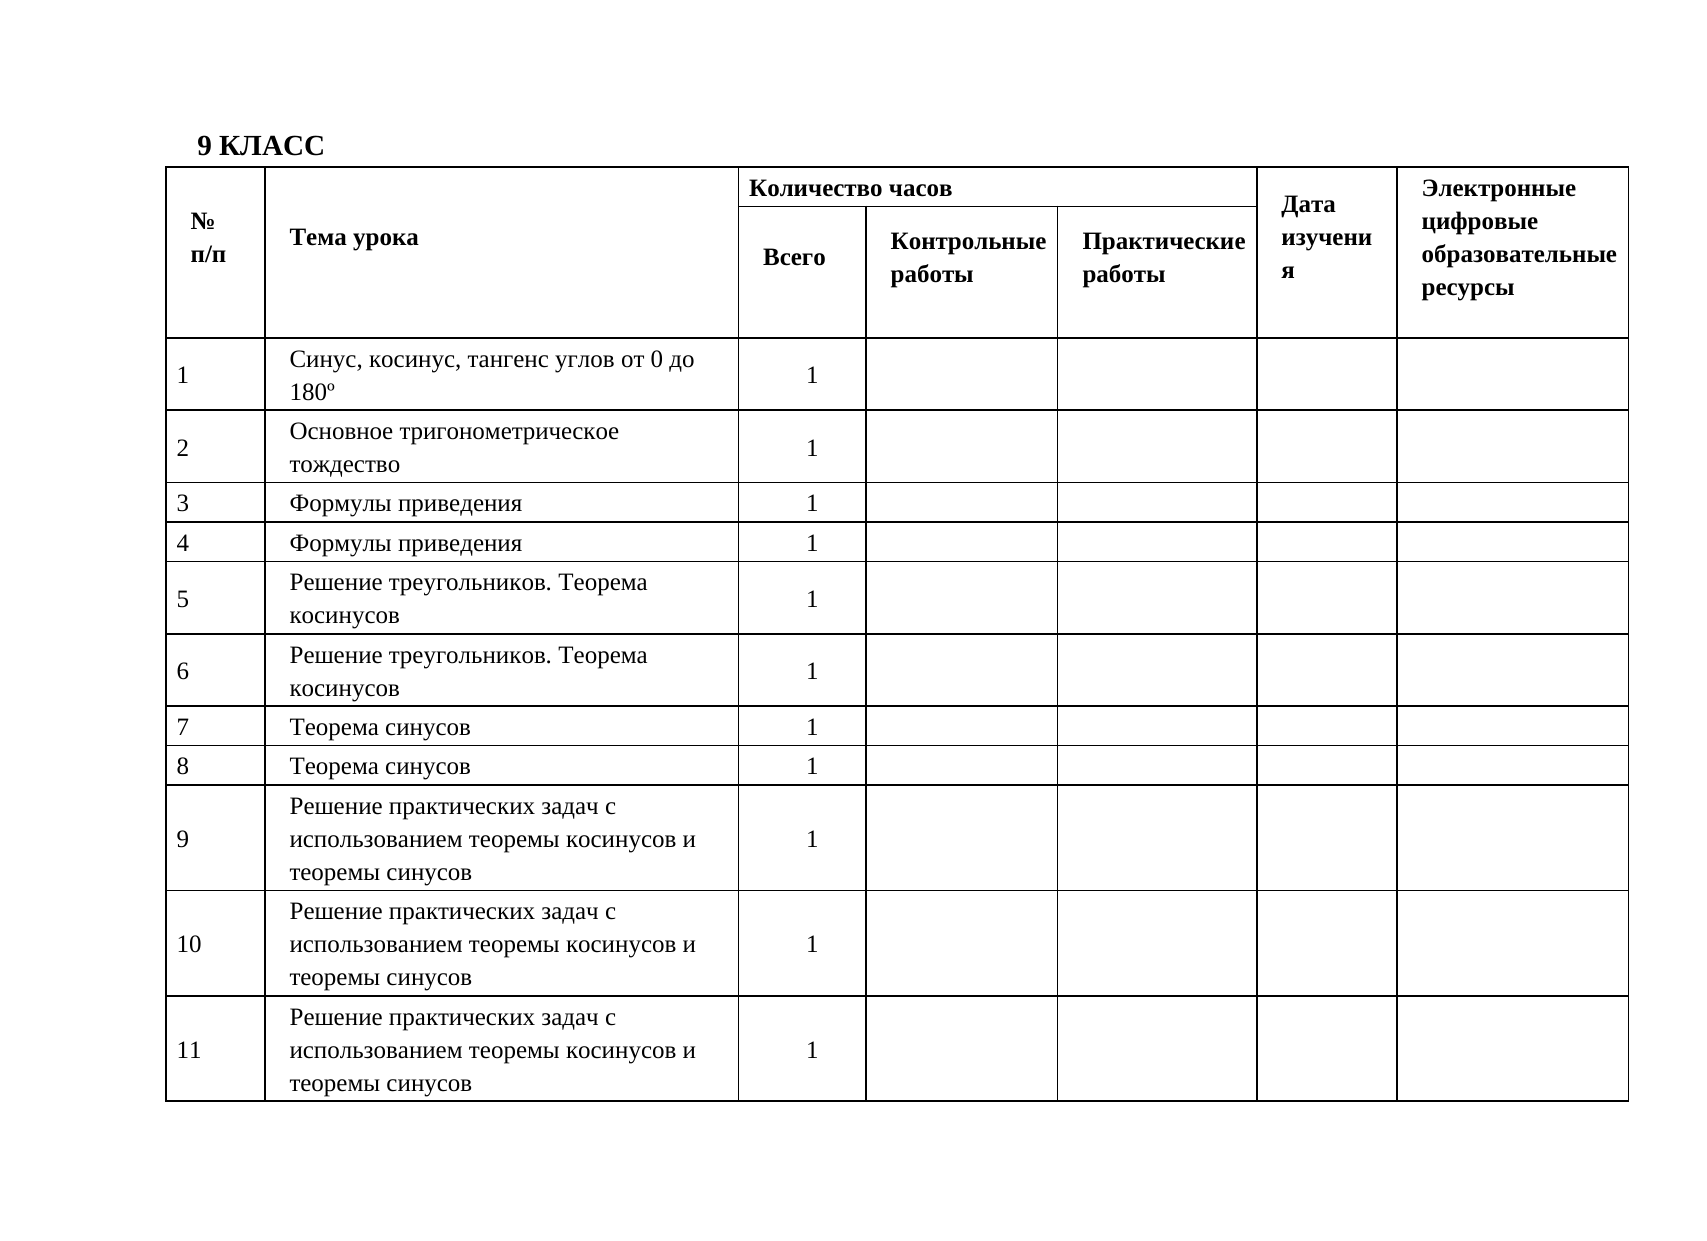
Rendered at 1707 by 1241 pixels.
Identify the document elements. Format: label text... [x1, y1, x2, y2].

table_cell Основное тригонометрическое тождество [266, 411, 738, 482]
table_cell [1258, 523, 1396, 561]
table_cell Практические работы [1058, 207, 1256, 337]
table_cell Контрольные работы [867, 207, 1057, 337]
table_cell 1 [739, 562, 865, 633]
table_cell [1058, 635, 1256, 705]
table_cell [1398, 997, 1628, 1100]
table_cell 11 [167, 997, 264, 1100]
table_cell [867, 523, 1057, 561]
table_cell 1 [739, 635, 865, 705]
table_cell 1 [739, 786, 865, 889]
table_cell [867, 411, 1057, 482]
table_cell [1058, 707, 1256, 745]
table_cell [1258, 786, 1396, 889]
table_cell [1398, 707, 1628, 745]
table_cell 1 [739, 746, 865, 784]
table_cell Теорема синусов [266, 707, 738, 745]
table_cell [1258, 891, 1396, 995]
table_cell 2 [167, 411, 264, 482]
table_cell Решение треугольников. Теорема косинусов [266, 562, 738, 633]
table_cell Решение практических задач с использованием теоремы косинусов и теоремы синусов [266, 786, 738, 889]
table_header № п/п [167, 168, 264, 337]
table_cell [1058, 483, 1256, 521]
table_cell 4 [167, 523, 264, 561]
table_cell 1 [739, 339, 865, 409]
table_cell [1058, 786, 1256, 889]
table_cell [867, 786, 1057, 889]
text 9 КЛАСС [190, 128, 1618, 161]
table_cell [1398, 635, 1628, 705]
table_cell Решение треугольников. Теорема косинусов [266, 635, 738, 705]
table_cell [1258, 746, 1396, 784]
table_cell 9 [167, 786, 264, 889]
table_cell [1258, 997, 1396, 1100]
table_cell [1398, 483, 1628, 521]
table_cell [867, 746, 1057, 784]
table_cell Всего [739, 207, 865, 337]
table_cell Теорема синусов [266, 746, 738, 784]
table_cell [1258, 707, 1396, 745]
table_cell [867, 562, 1057, 633]
table_cell [867, 997, 1057, 1100]
table_cell Формулы приведения [266, 523, 738, 561]
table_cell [266, 891, 738, 995]
table_cell [867, 707, 1057, 745]
table_cell 10 [167, 891, 264, 995]
table_cell 6 [167, 635, 264, 705]
table_cell Формулы приведения [266, 483, 738, 521]
table_header Количество часов [739, 168, 1256, 206]
table_cell [1258, 411, 1396, 482]
table_cell [1058, 523, 1256, 561]
table_cell 1 [739, 891, 865, 995]
table_cell 5 [167, 562, 264, 633]
table_cell [1058, 891, 1256, 995]
table_cell [1398, 786, 1628, 889]
table_cell 1 [167, 339, 264, 409]
table_cell 1 [739, 997, 865, 1100]
table_cell [867, 339, 1057, 409]
table_cell [1058, 562, 1256, 633]
table_cell [1398, 891, 1628, 995]
table_cell Синус, косинус, тангенс углов от 0 до 180º [266, 339, 738, 409]
table_cell [867, 635, 1057, 705]
table_cell 8 [167, 746, 264, 784]
table_header Дата изучения [1258, 168, 1396, 337]
table_cell [1058, 997, 1256, 1100]
table_cell [1258, 635, 1396, 705]
table_cell [867, 483, 1057, 521]
table_header Тема урока [266, 168, 738, 337]
table_cell [1258, 562, 1396, 633]
table_cell [1058, 411, 1256, 482]
table_cell [1398, 562, 1628, 633]
table_cell [1258, 339, 1396, 409]
table_cell 1 [739, 707, 865, 745]
table_cell 3 [167, 483, 264, 521]
table_cell 7 [167, 707, 264, 745]
table_cell [1398, 339, 1628, 409]
table_cell 1 [739, 411, 865, 482]
table_cell [867, 891, 1057, 995]
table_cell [266, 997, 738, 1100]
table_cell 1 [739, 523, 865, 561]
table_cell 1 [739, 483, 865, 521]
table_header Электронные цифровые образовательные ресурсы [1398, 168, 1628, 337]
table_cell [1398, 523, 1628, 561]
table_cell [1398, 746, 1628, 784]
table_cell [1398, 411, 1628, 482]
table_cell [1258, 483, 1396, 521]
table_cell [1058, 746, 1256, 784]
table_cell [1058, 339, 1256, 409]
